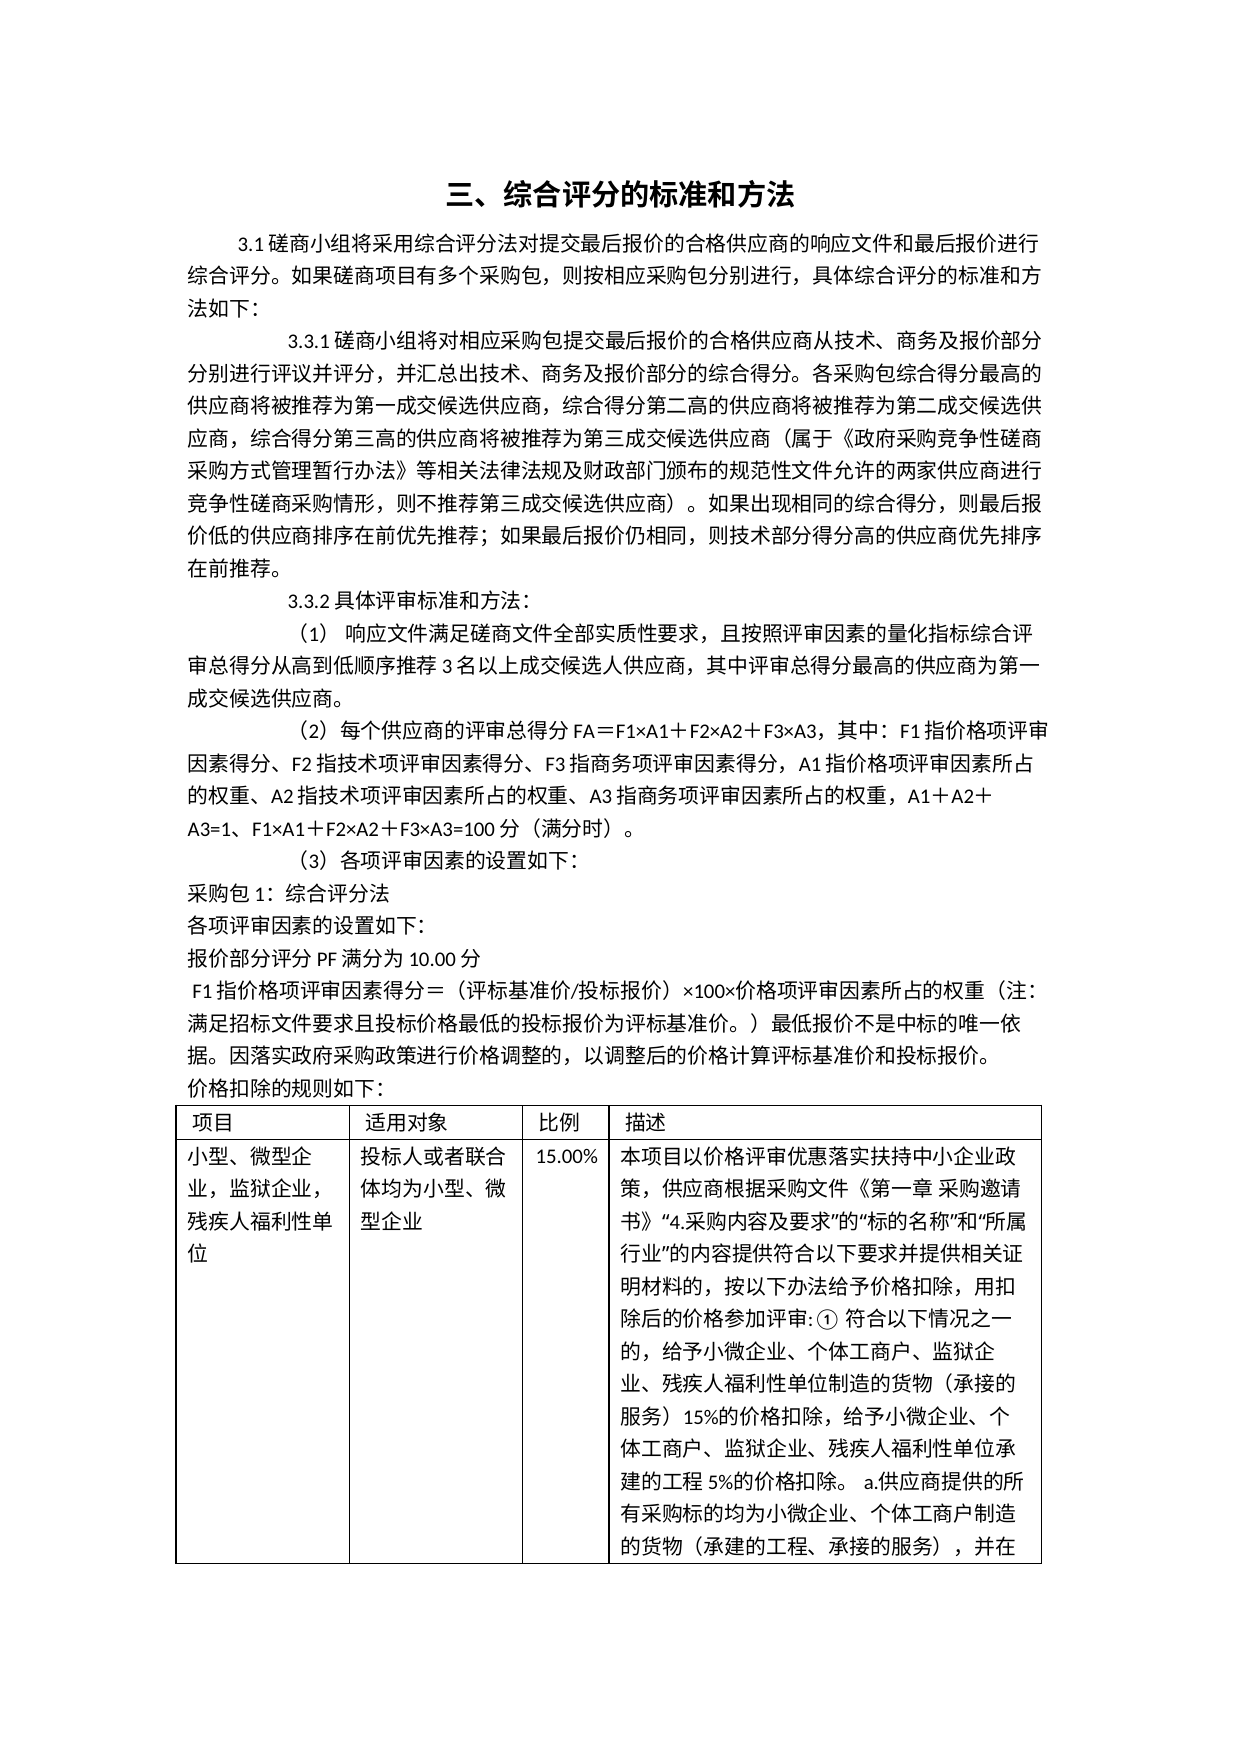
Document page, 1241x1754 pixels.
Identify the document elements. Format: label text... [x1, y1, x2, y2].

text （1） 响应文件满足磋商文件全部实质性要求，且按照评审因素的量化指标综合评审总得分从高到低顺序推荐3名以上成交候选人供应商，其中评审总得分最高的供应商为第一成交候选供应商。 [187, 617, 1053, 714]
text （2）每个供应商的评审总得分FA＝F1×A1＋F2×A2＋F3×A3，其中：F1指价格项评审因素得分、F2指技术项评审因素得分、F3指商务项评审因素得分，A1指价格项评审因素所占的权重、A2指技术项评审因素所占的权重、A3指商务项评审因素所占的权重，A1＋A2＋A3=1、F1×A1＋F2×A2＋F3×A3=100分（满分时）。 [187, 714, 1053, 844]
table_header 项目 [177, 1106, 349, 1138]
text （3）各项评审因素的设置如下： [187, 844, 1053, 877]
text 报价部分评分PF 满分为10.00分 [187, 942, 1053, 974]
text 采购包1：综合评分法 [187, 877, 1053, 909]
text 3.3.1磋商小组将对相应采购包提交最后报价的合格供应商从技术、商务及报价部分分别进行评议并评分，并汇总出技术、商务及报价部分的综合得分。各采购包综合得分最高的供应商将被推荐为第一成交候选供应商，综合得分第二高的供应商将被推荐为第二成交候选供应商，综合得分第三高的供应商将被推荐为第三成交候选供应商（属于《政府采购竞争性磋商采购方式管理暂行办法》等相关法律法规及财政部门颁布的规范性文件允许的两家供应商进行竞争性磋商采购情形，则不推荐第三成交候选供应商）。如果出现相同的综合得分，则最后报价低的供应商排序在前优先推荐；如果最后报价仍相同，则技术部分得分高的供应商优先排序在前推荐。 [187, 324, 1053, 584]
text 3.3.2具体评审标准和方法： [187, 584, 1053, 617]
text 3.1磋商小组将采用综合评分法对提交最后报价的合格供应商的响应文件和最后报价进行综合评分。如果磋商项目有多个采购包，则按相应采购包分别进行，具体综合评分的标准和方法如下： [187, 227, 1053, 324]
text 三、综合评分的标准和方法 [187, 162, 1053, 227]
table_header 描述 [610, 1106, 1041, 1138]
table_header 比例 [523, 1106, 608, 1138]
text F1指价格项评审因素得分＝（评标基准价/投标报价）×100×价格项评审因素所占的权重（注：满足招标文件要求且投标价格最低的投标报价为评标基准价。）最低报价不是中标的唯一依据。因落实政府采购政策进行价格调整的，以调整后的价格计算评标基准价和投标报价。 [187, 974, 1053, 1072]
table_cell 15.00% [523, 1140, 608, 1563]
text 价格扣除的规则如下： [187, 1072, 1053, 1104]
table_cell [610, 1140, 1041, 1563]
table_header 适用对象 [350, 1106, 522, 1138]
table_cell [177, 1140, 349, 1563]
table_cell 投标人或者联合体均为小型、微型企业 [350, 1140, 522, 1563]
text 各项评审因素的设置如下： [187, 909, 1053, 942]
